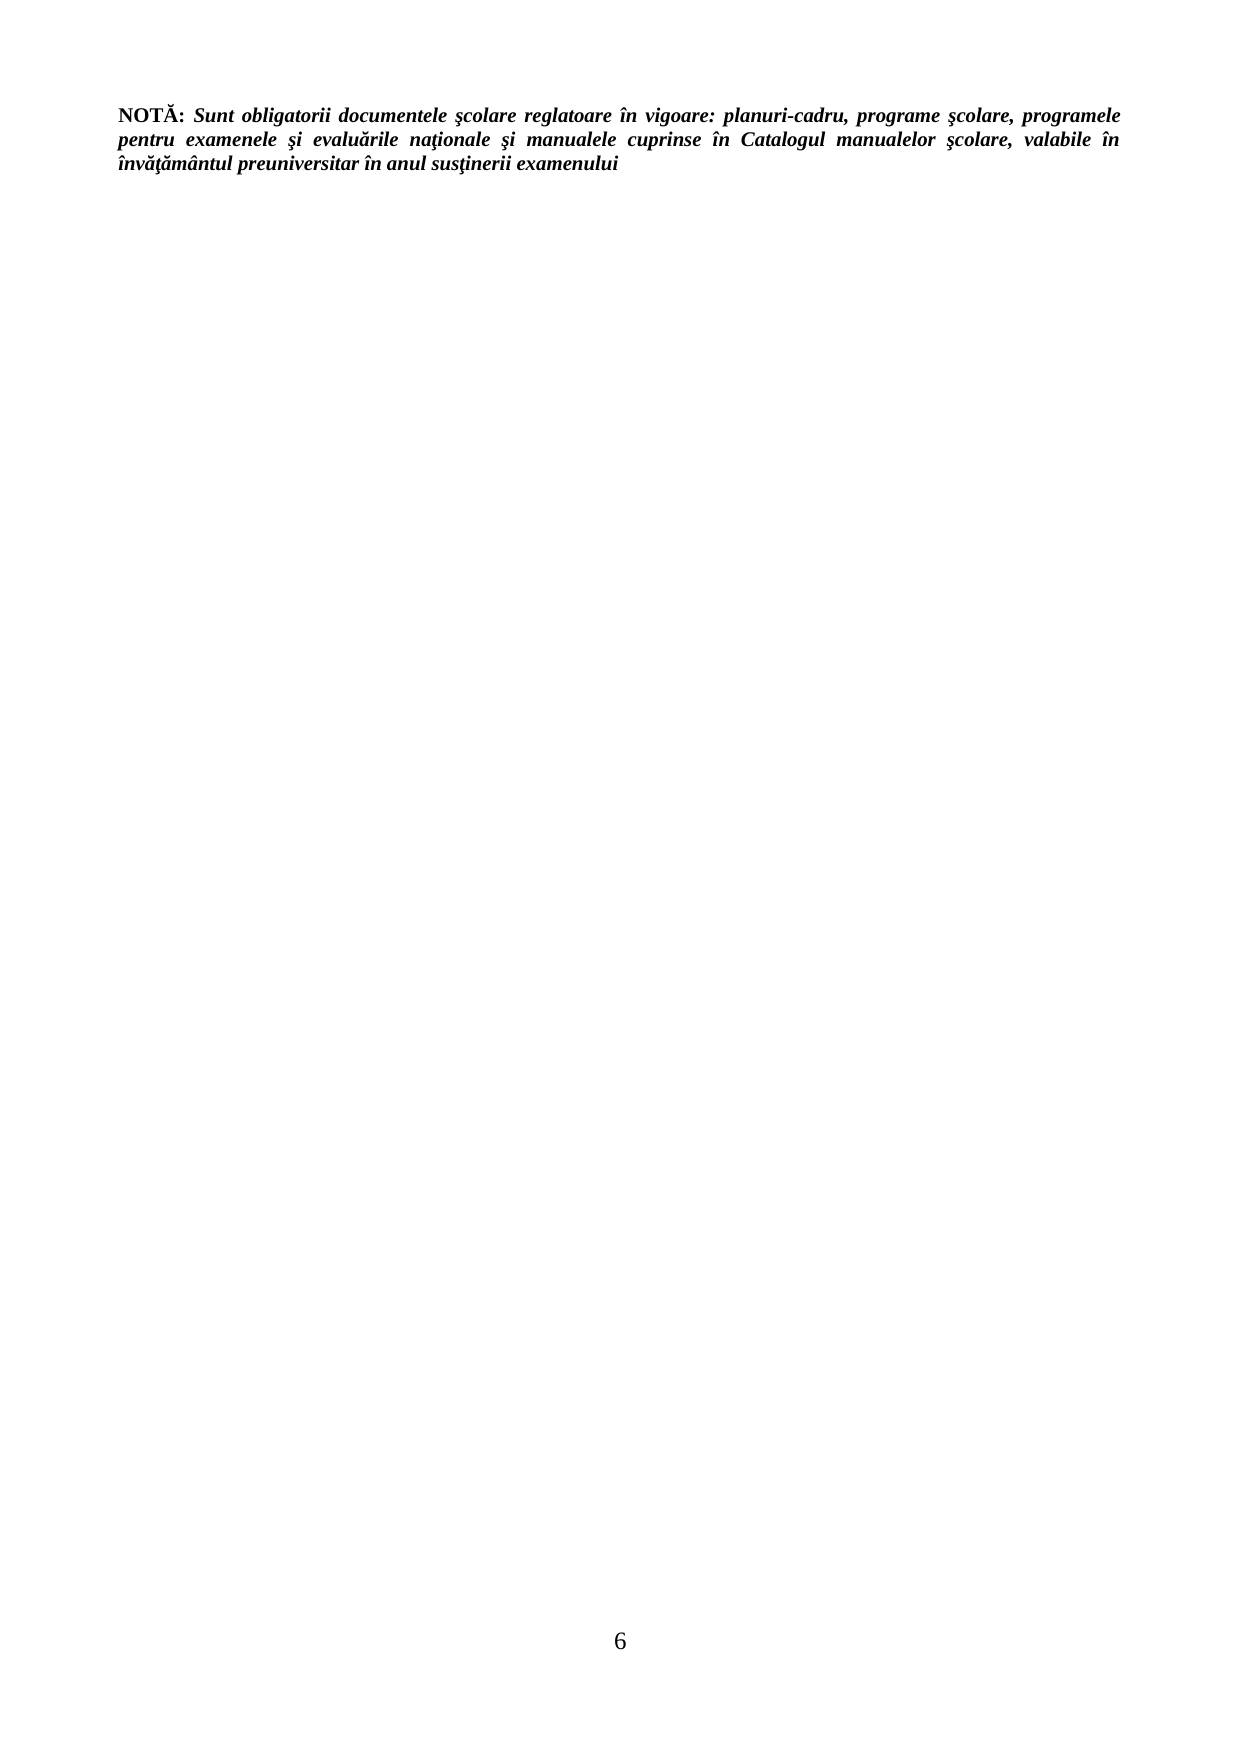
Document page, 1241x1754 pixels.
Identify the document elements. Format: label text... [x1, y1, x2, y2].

text NOTĂ: Sunt obligatorii documentele şcolare reglatoare în vigoare: planuri-cadru, programe şcolare, programele pentru examenele şi evaluările naţionale şi manualele cuprinse în Catalogul manualelor şcolare, valabile în învăţământul preuniversitar în anul susţinerii examenului [118, 103, 1122, 175]
